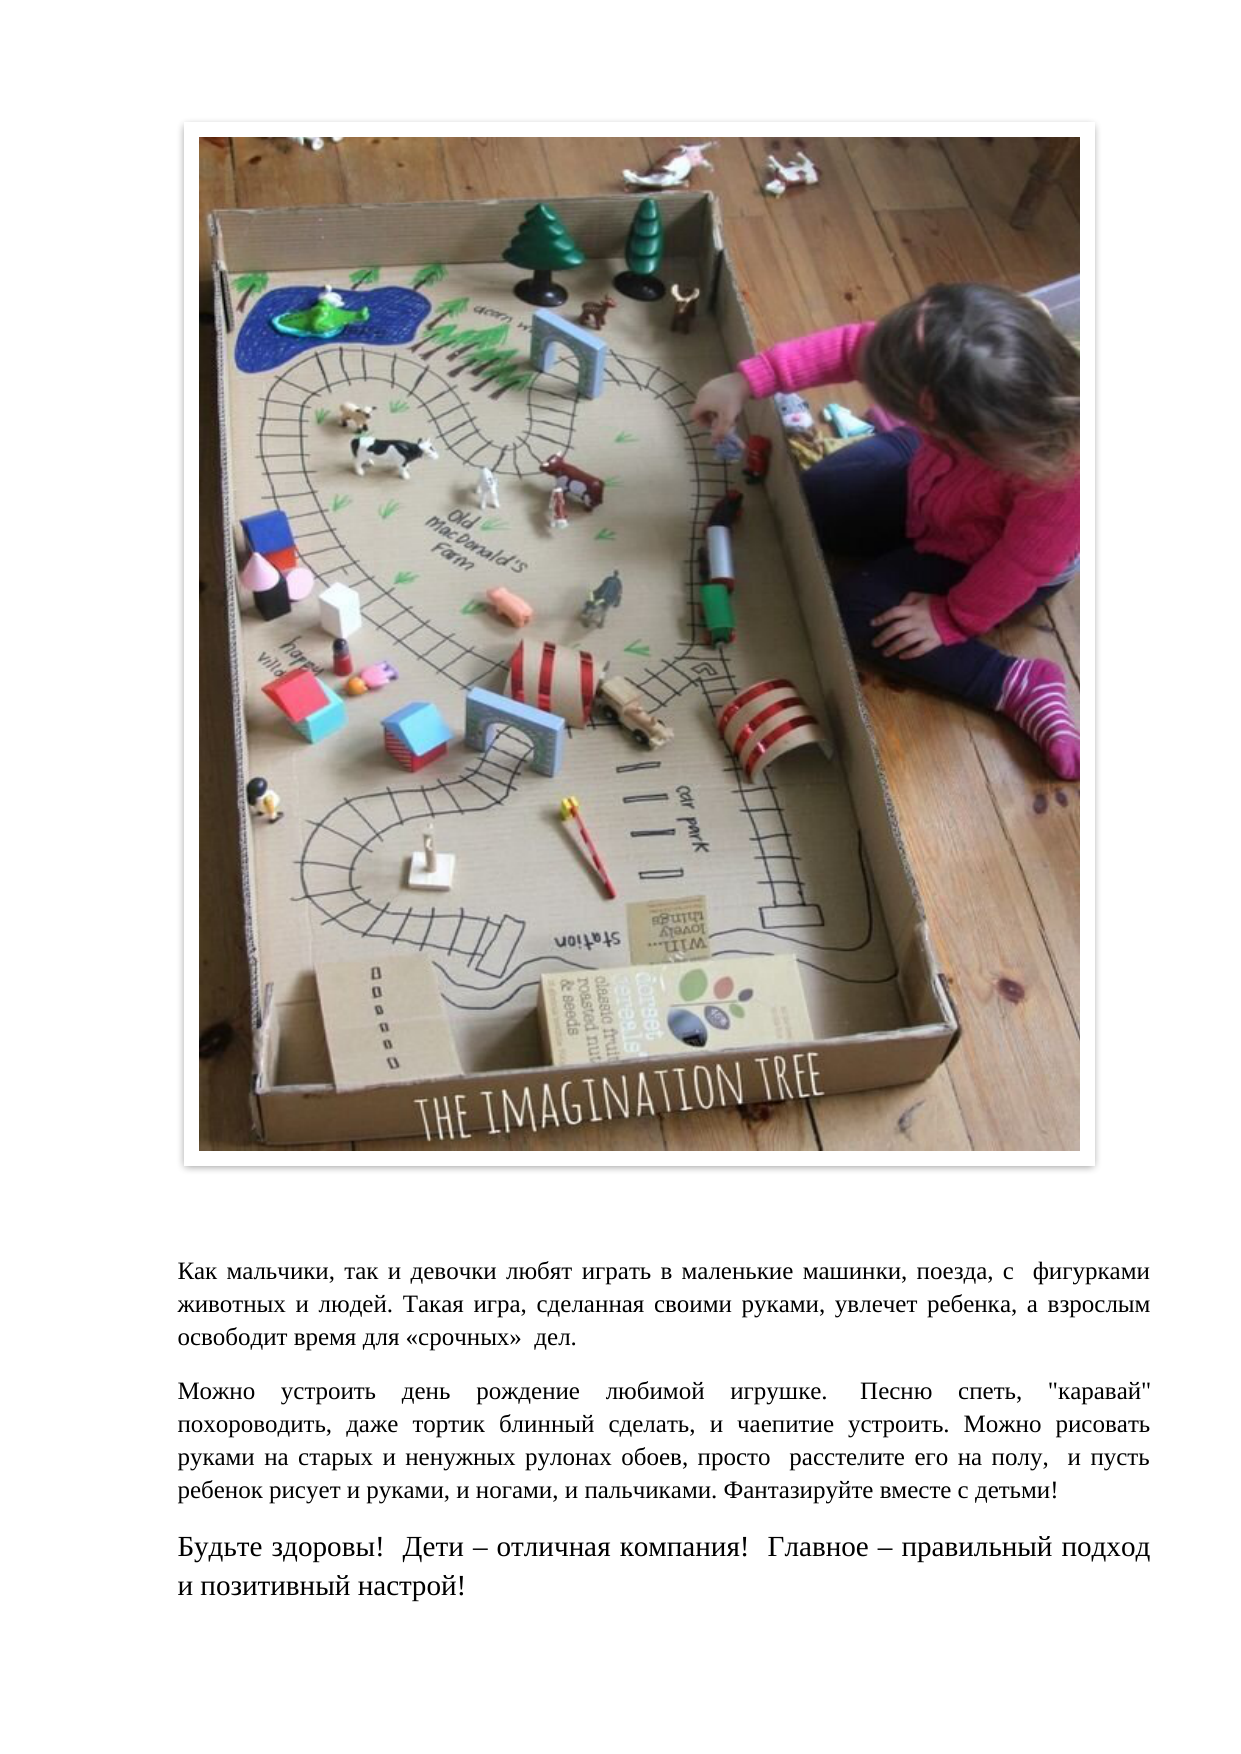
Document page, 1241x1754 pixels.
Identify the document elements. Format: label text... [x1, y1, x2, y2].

text Можно устроить день рождение любимой игрушке. Песню спеть, "каравай" похороводить, даже тортик блинный сделать, и чаепитие устроить. Можно рисовать руками на старых и ненужных рулонах обоев, просто расстелите его на полу, и пусть ребенок рисует и руками, и ногами, и пальчиками. Фантазируйте вместе с детьми! [177, 1376, 1152, 1504]
text Будьте здоровы! Дети – отличная компания! Главное – правильный подход и позитивный настрой! [177, 1529, 1152, 1601]
picture [199, 137, 1080, 1151]
text Как мальчики, так и девочки любят играть в маленькие машинки, поезда, с фигурками животных и людей. Такая игра, сделанная своими руками, увлечет ребенка, а взрослым освободит время для «срочных» дел. [177, 1256, 1152, 1351]
